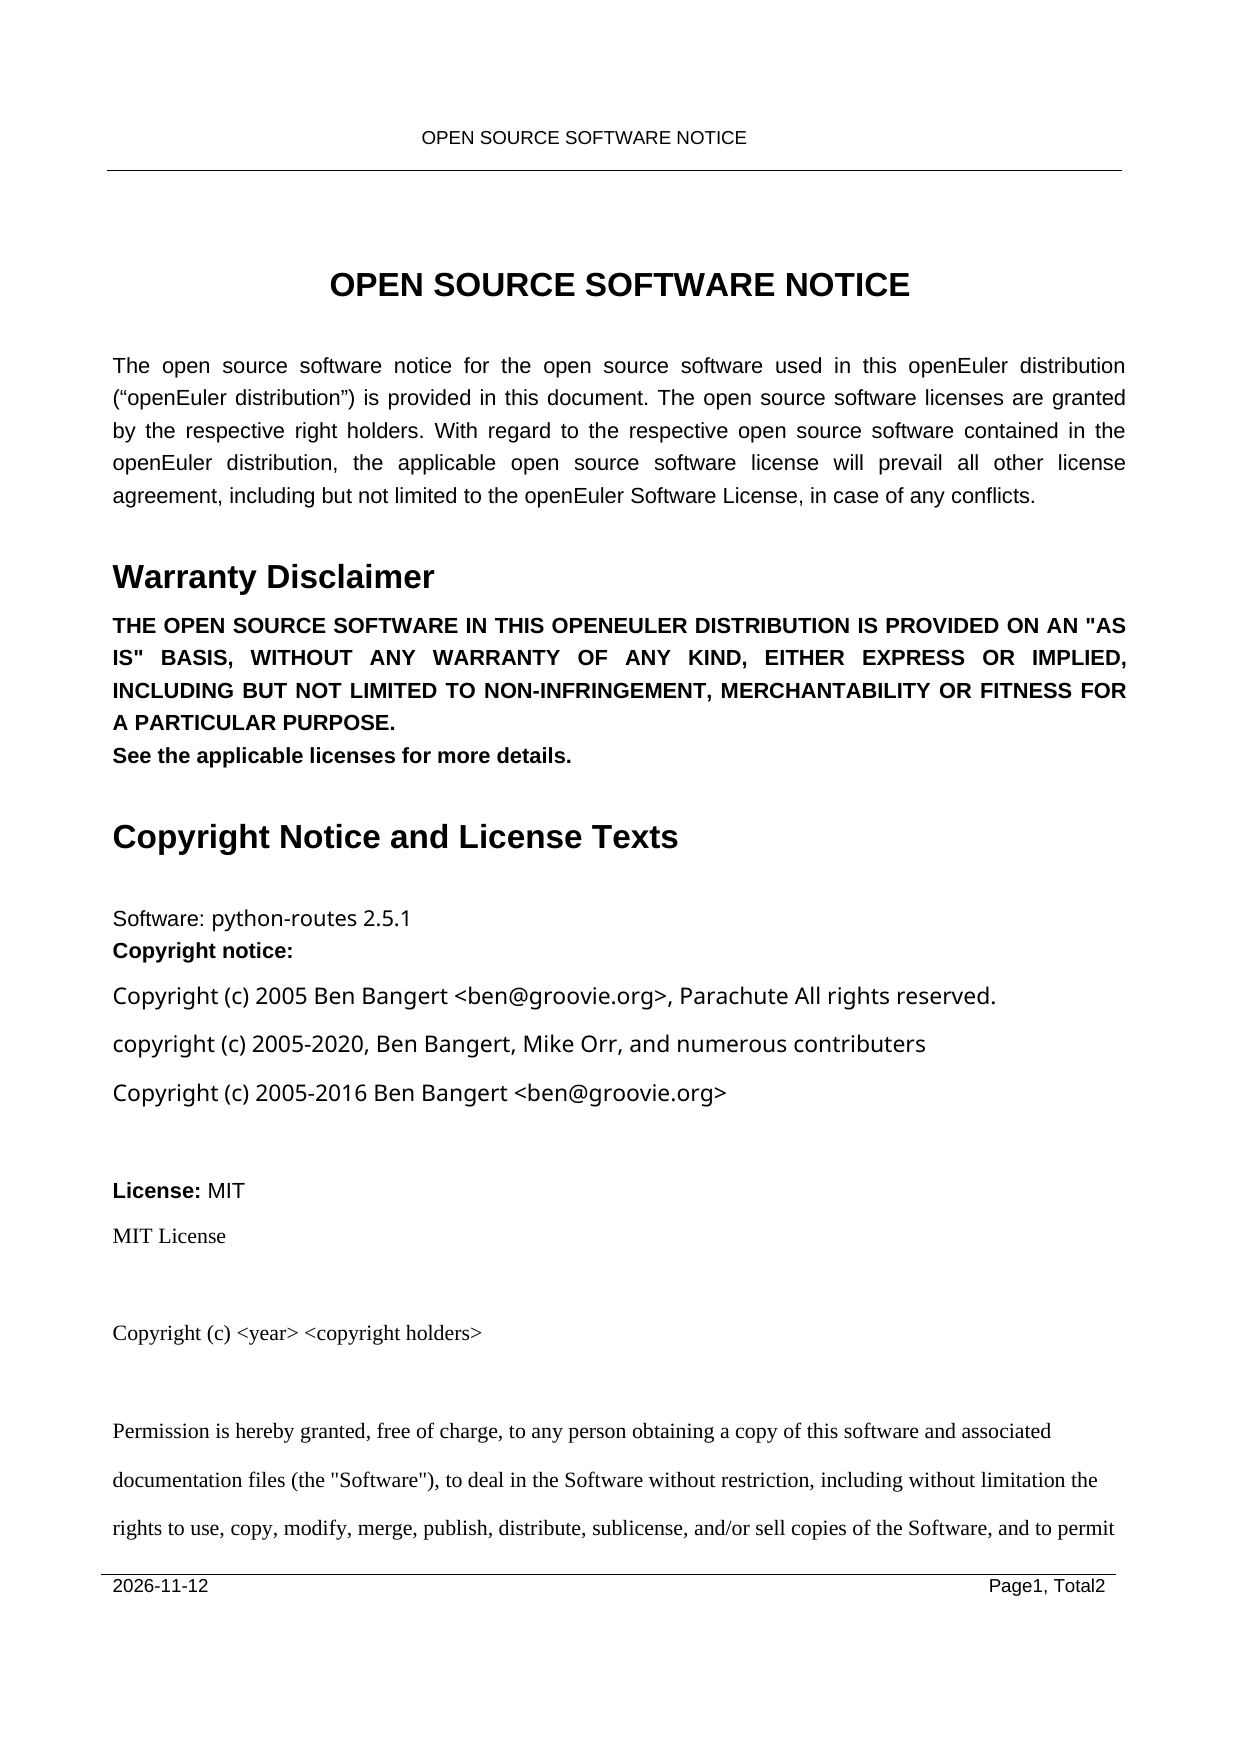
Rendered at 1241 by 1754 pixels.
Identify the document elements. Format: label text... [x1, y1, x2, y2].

text Copyright notice: [112, 934, 1128, 966]
text Copyright Notice and License Texts [112, 804, 1128, 869]
text Warranty Disclaimer [112, 544, 1128, 609]
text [112, 1219, 1128, 1544]
text Software: python-routes 2.5.1 [112, 901, 1128, 934]
text The open source software notice for the open source software used in this openEuler distribution (“openEuler distribution”) is provided in this document. The open source software licenses are granted by the respective right holders. With regard to the respective open source software contained in the openEuler distribution, the applicable open source software license will prevail all other license agreement, including but not limited to the openEuler Software License, in case of any conflicts. [112, 349, 1128, 511]
text THE OPEN SOURCE SOFTWARE IN THIS OPENEULER DISTRIBUTION IS PROVIDED ON AN "AS IS" BASIS, WITHOUT ANY WARRANTY OF ANY KIND, EITHER EXPRESS OR IMPLIED, INCLUDING BUT NOT LIMITED TO NON-INFRINGEMENT, MERCHANTABILITY OR FITNESS FOR A PARTICULAR PURPOSE. See the applicable licenses for more details. [112, 609, 1128, 771]
text License: MIT [112, 1174, 1128, 1207]
text Copyright (c) 2005 Ben Bangert <ben@groovie.org>, Parachute All rights reserved. copyright (c) 2005-2020, Ben Bangert, Mike Orr, and numerous contributers Copyright (c) 2005-2016 Ben Bangert <ben@groovie.org> [112, 979, 1128, 1158]
text OPEN SOURCE SOFTWARE NOTICE [112, 251, 1128, 316]
